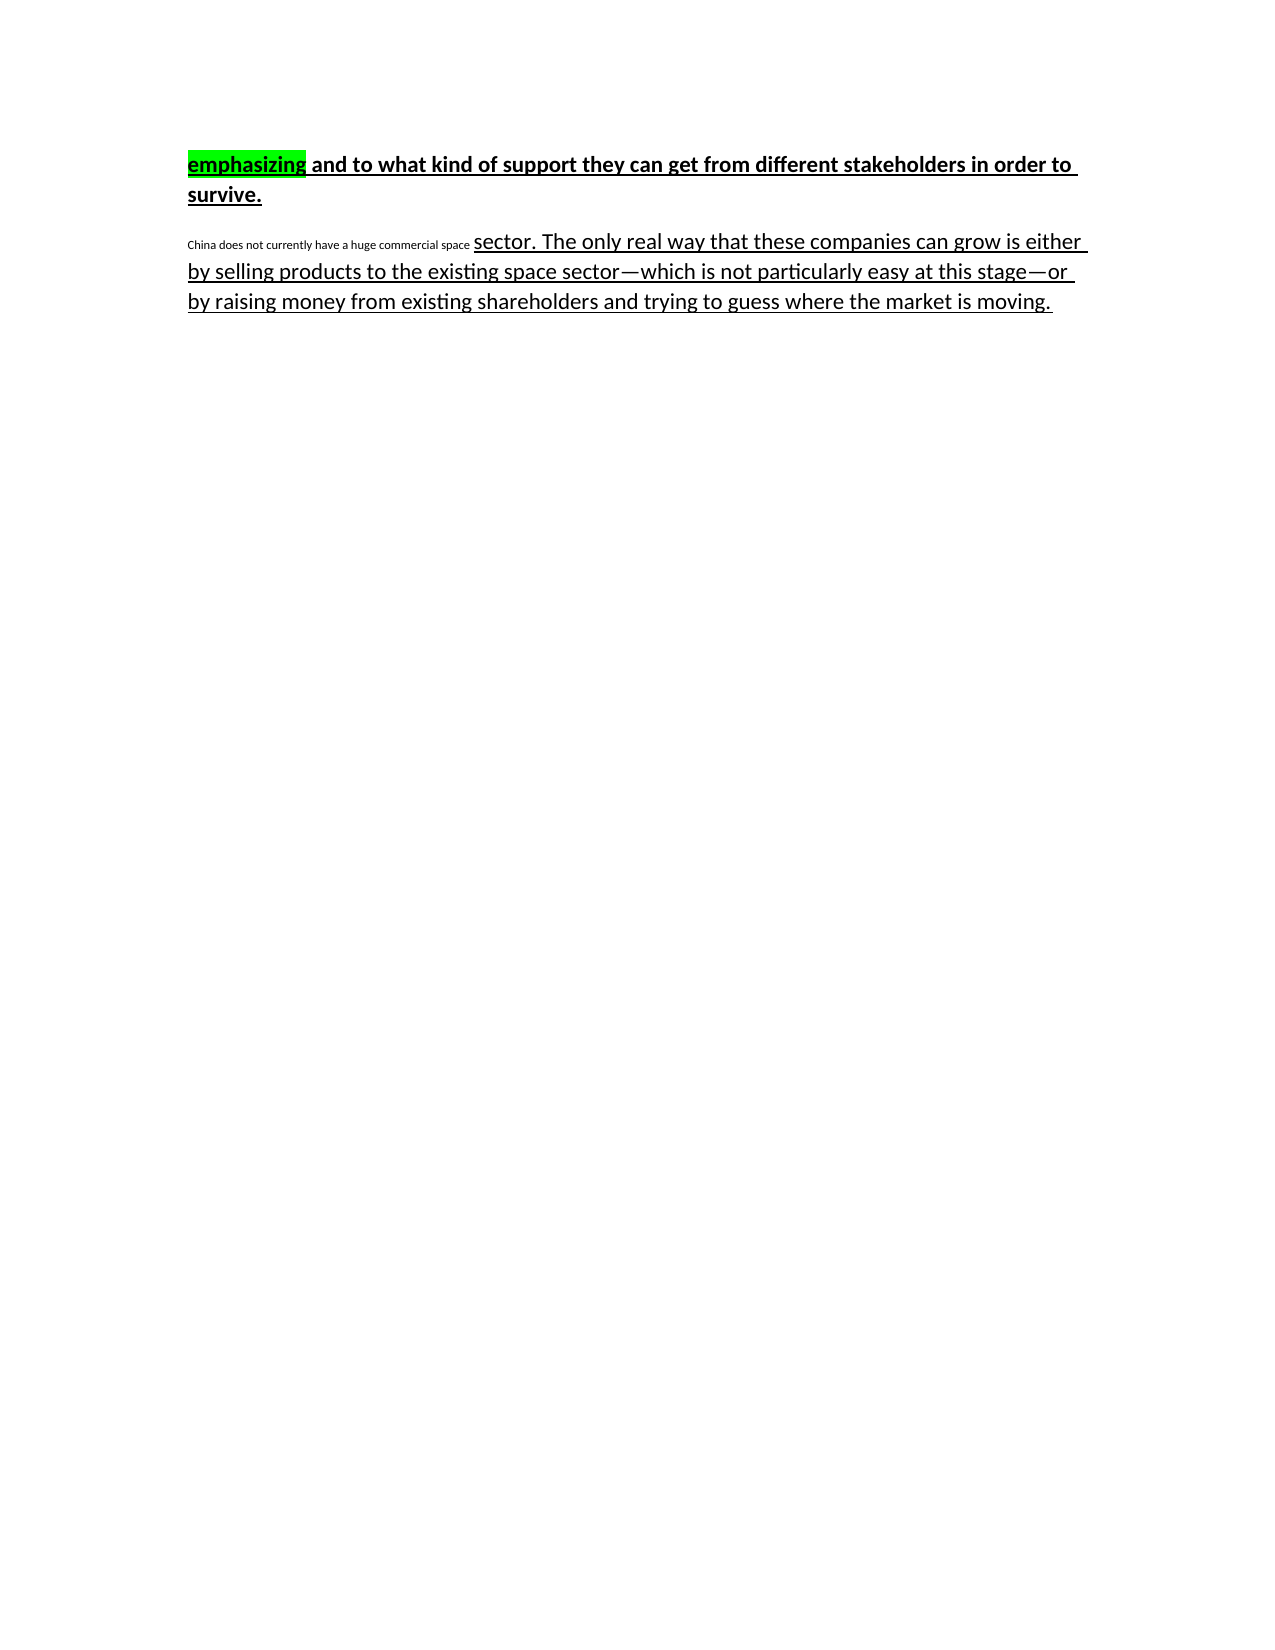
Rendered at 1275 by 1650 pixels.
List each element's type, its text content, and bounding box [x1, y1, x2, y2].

text China does not currently have a huge commercial space sector. The only real way that these companies can grow is either by selling products to the existing space sector—which is not particularly easy at this stage—or by raising money from existing shareholders and trying to guess where the market is moving. [187, 227, 1087, 316]
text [187, 150, 1087, 208]
